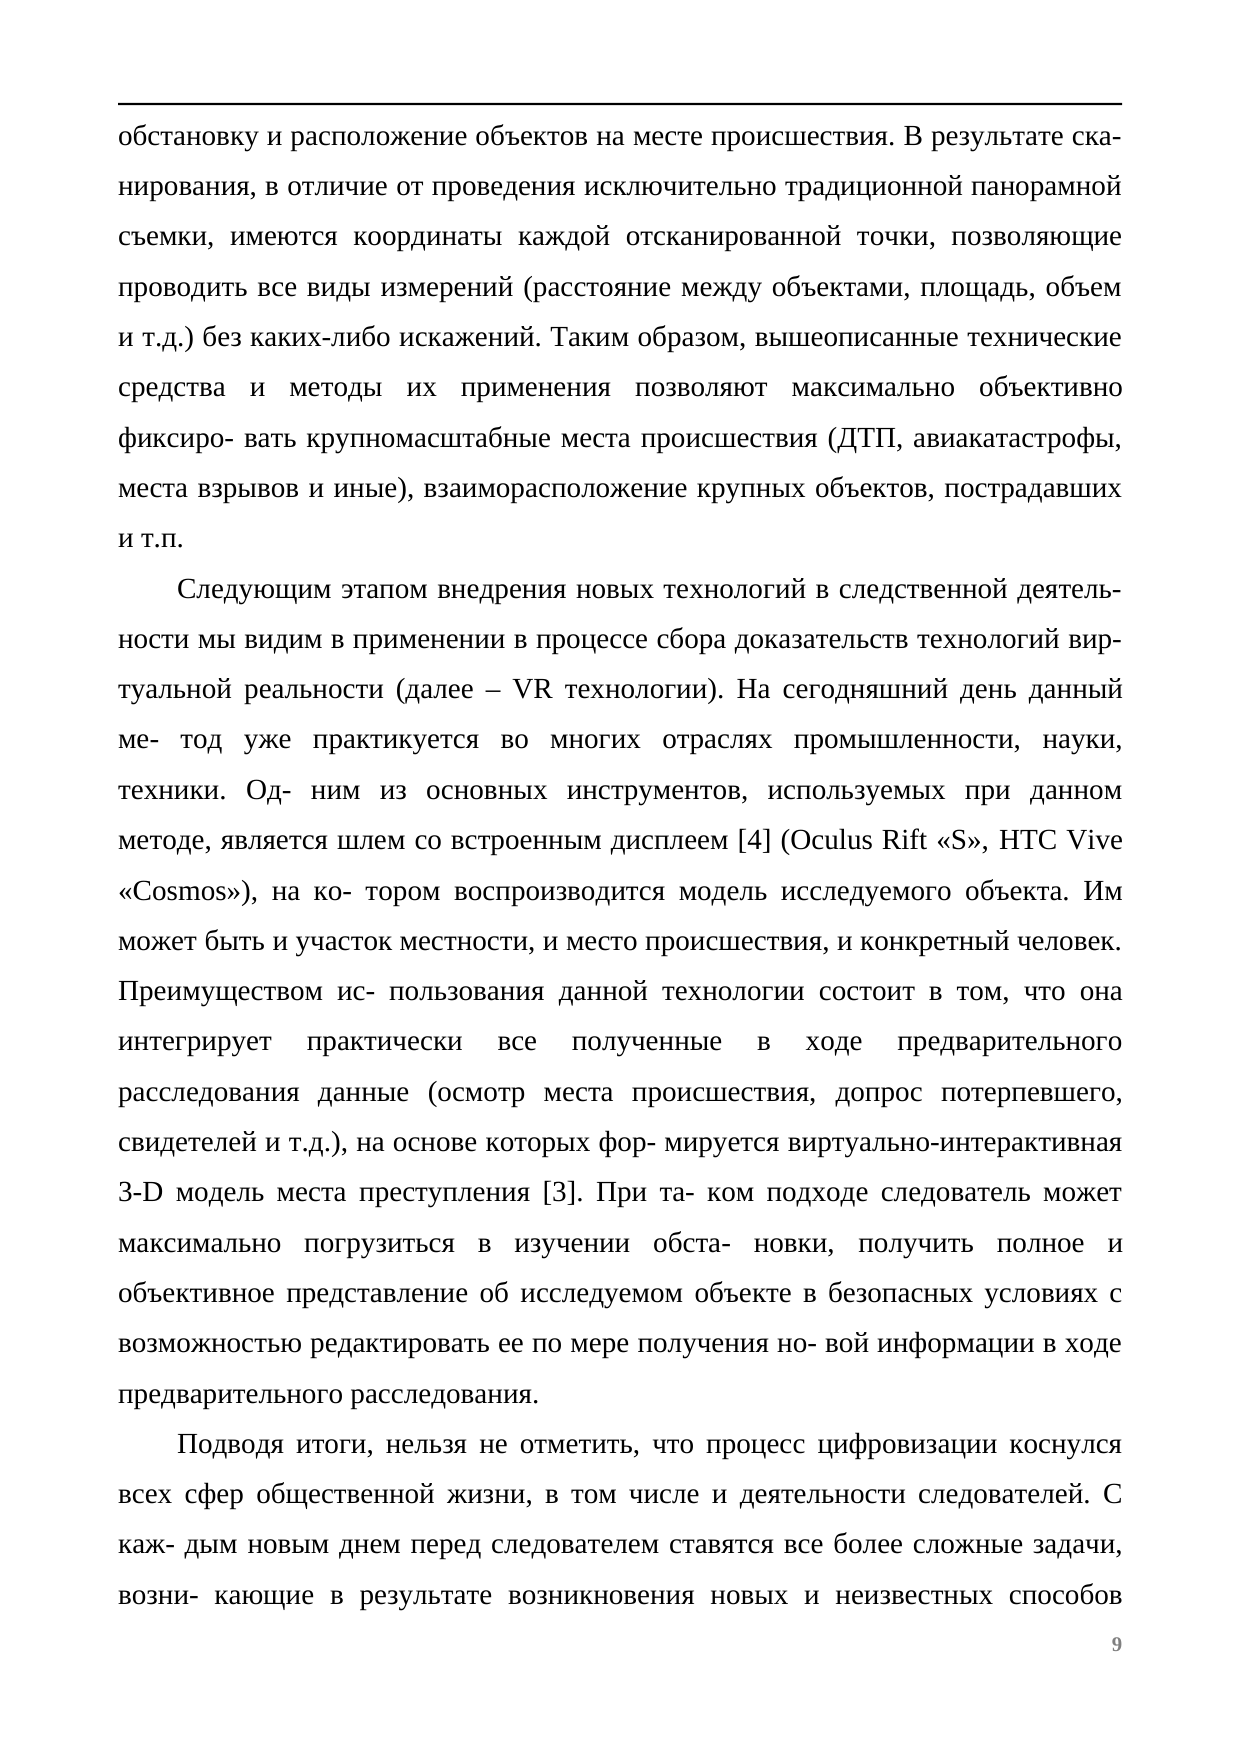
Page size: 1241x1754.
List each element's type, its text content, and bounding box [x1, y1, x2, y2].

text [118, 1426, 1123, 1611]
text обстановку и расположение объектов на месте происшествия. В результате ска- нирования, в отличие от проведения исключительно традиционной панорамной съемки, имеются координаты каждой отсканированной точки, позволяющие проводить все виды измерений (расстояние между объектами, площадь, объем и т.д.) без каких-либо искажений. Таким образом, вышеописанные технические средства и методы их применения позволяют максимально объективно фиксиро- вать крупномасштабные места происшествия (ДТП, авиакатастрофы, места взрывов и иные), взаиморасположение крупных объектов, пострадавших и т.п. [118, 118, 1123, 554]
text Следующим этапом внедрения новых технологий в следственной деятель- ности мы видим в применении в процессе сбора доказательств технологий вир- туальной реальности (далее – VR технологии). На сегодняшний день данный ме- тод уже практикуется во многих отраслях промышленности, науки, техники. Од- ним из основных инструментов, используемых при данном методе, является шлем со встроенным дисплеем [4] (Oculus Rift «S», HTC Vive «Cosmos»), на ко- тором воспроизводится модель исследуемого объекта. Им может быть и участок местности, и место происшествия, и конкретный человек. Преимуществом ис- пользования данной технологии состоит в том, что она интегрирует практически все полученные в ходе предварительного расследования данные (осмотр места происшествия, допрос потерпевшего, свидетелей и т.д.), на основе которых фор- мируется виртуально-интерактивная 3-D модель места преступления [3]. При та- ком подходе следователь может максимально погрузиться в изучении обста- новки, получить полное и объективное представление об исследуемом объекте в безопасных условиях с возможностью редактировать ее по мере получения но- вой информации в ходе предварительного расследования. [118, 571, 1123, 1409]
